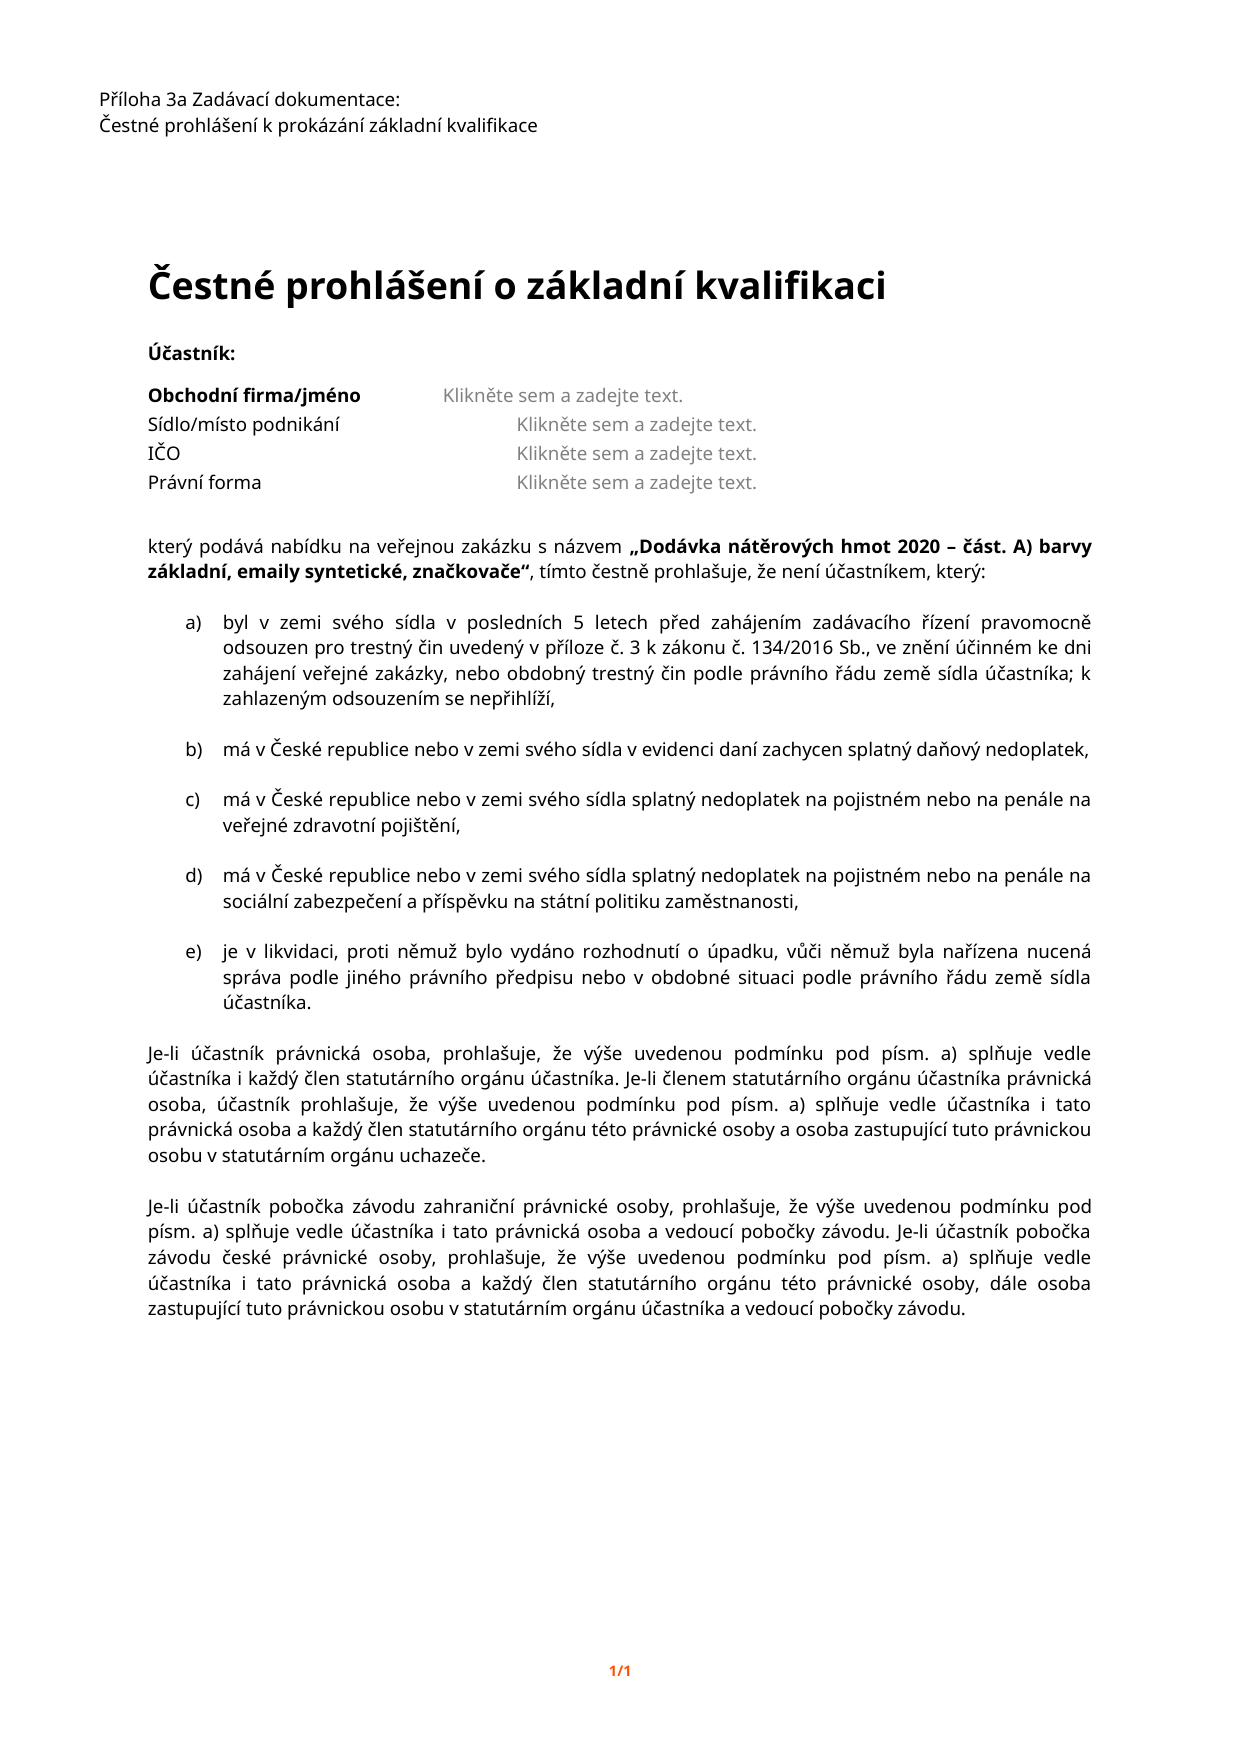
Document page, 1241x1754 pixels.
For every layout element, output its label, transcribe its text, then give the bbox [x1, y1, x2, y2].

text Sídlo/místo podnikání [148, 408, 1093, 437]
list byl v zemi svého sídla v posledních 5 letech před zahájením zadávacího řízení pravomocně odsouzen pro trestný čin uvedený v příloze č. 3 k zákonu č. 134/2016 Sb., ve znění účinném ke dni zahájení veřejné zakázky, nebo obdobný trestný čin podle právního řádu země sídla účastníka; k zahlazeným odsouzením se nepřihlíží, [185, 609, 1093, 711]
text Je-li účastník právnická osoba, prohlašuje, že výše uvedenou podmínku pod písm. a) splňuje vedle účastníka i každý člen statutárního orgánu účastníka. Je-li členem statutárního orgánu účastníka právnická osoba, účastník prohlašuje, že výše uvedenou podmínku pod písm. a) splňuje vedle účastníka i tato právnická osoba a každý člen statutárního orgánu této právnické osoby a osoba zastupující tuto právnickou osobu v statutárním orgánu uchazeče. [148, 1040, 1093, 1168]
text Účastník: [148, 336, 1093, 367]
text IČO [148, 437, 1093, 466]
text který podává nabídku na veřejnou zakázku s názvem „Dodávka nátěrových hmot 2020 – část. A) barvy základní, emaily syntetické, značkovače“, tímto čestně prohlašuje, že není účastníkem, který: [148, 533, 1093, 584]
list má v České republice nebo v zemi svého sídla v evidenci daní zachycen splatný daňový nedoplatek, [185, 736, 1093, 762]
text Právní forma [148, 466, 1093, 495]
title Čestné prohlášení o základní kvalifikaci [148, 259, 1093, 311]
list je v likvidaci, proti němuž bylo vydáno rozhodnutí o úpadku, vůči němuž byla nařízena nucená správa podle jiného právního předpisu nebo v obdobné situaci podle právního řádu země sídla účastníka. [185, 939, 1093, 1015]
list má v České republice nebo v zemi svého sídla splatný nedoplatek na pojistném nebo na penále na sociální zabezpečení a příspěvku na státní politiku zaměstnanosti, [185, 863, 1093, 914]
text Obchodní firma/jméno [148, 379, 1093, 408]
text Je-li účastník pobočka závodu zahraniční právnické osoby, prohlašuje, že výše uvedenou podmínku pod písm. a) splňuje vedle účastníka i tato právnická osoba a vedoucí pobočky závodu. Je-li účastník pobočka závodu české právnické osoby, prohlašuje, že výše uvedenou podmínku pod písm. a) splňuje vedle účastníka i tato právnická osoba a každý člen statutárního orgánu této právnické osoby, dále osoba zastupující tuto právnickou osobu v statutárním orgánu účastníka a vedoucí pobočky závodu. [148, 1193, 1093, 1321]
list má v České republice nebo v zemi svého sídla splatný nedoplatek na pojistném nebo na penále na veřejné zdravotní pojištění, [185, 787, 1093, 838]
